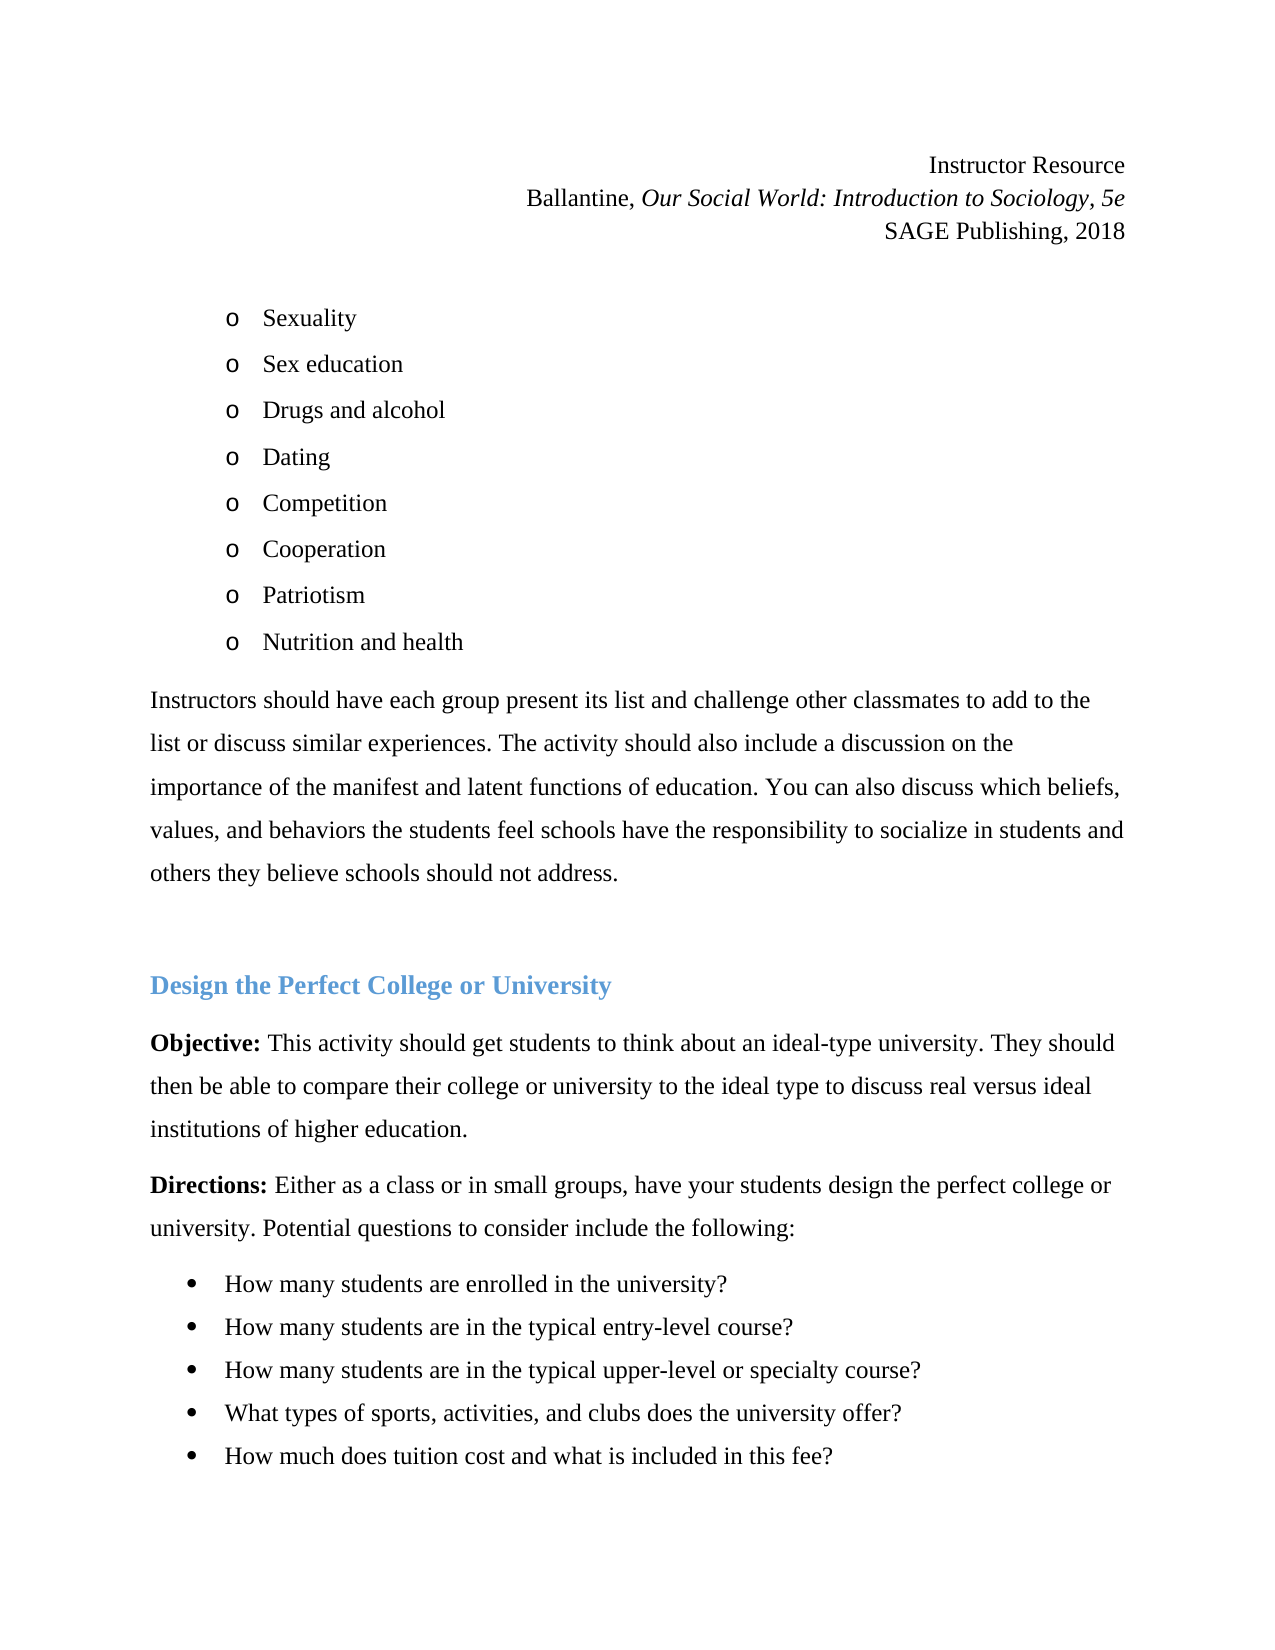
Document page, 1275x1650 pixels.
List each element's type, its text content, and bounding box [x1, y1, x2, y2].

list How many students are in the typical upper-level or specialty course? [187, 1355, 1125, 1384]
list Sexuality [225, 303, 1125, 334]
list What types of sports, activities, and clubs does the university offer? [187, 1398, 1125, 1427]
list How much does tuition cost and what is included in this fee? [187, 1441, 1125, 1470]
list Competition [225, 488, 1125, 519]
text Instructors should have each group present its list and challenge other classmates to add to the list or discuss similar experiences. The activity should also include a discussion on the importance of the manifest and latent functions of education. You can also discuss which beliefs, values, and behaviors the students feel schools have the responsibility to socialize in students and others they believe schools should not address. [150, 685, 1125, 887]
list Patriotism [225, 580, 1125, 611]
list Dating [225, 442, 1125, 472]
subtitle Design the Perfect College or University [150, 969, 1125, 1000]
list Drugs and alcohol [225, 395, 1125, 426]
list Cooperation [225, 534, 1125, 565]
text Directions: Either as a class or in small groups, have your students design the perfect college or university. Potential questions to consider include the following: [150, 1170, 1125, 1242]
text Objective: This activity should get students to think about an ideal-type university. They should then be able to compare their college or university to the ideal type to discuss real versus ideal institutions of higher education. [150, 1028, 1125, 1143]
list Nutrition and health [225, 627, 1125, 657]
list Sex education [225, 349, 1125, 380]
list How many students are in the typical entry-level course? [187, 1312, 1125, 1341]
list How many students are enrolled in the university? [187, 1269, 1125, 1298]
